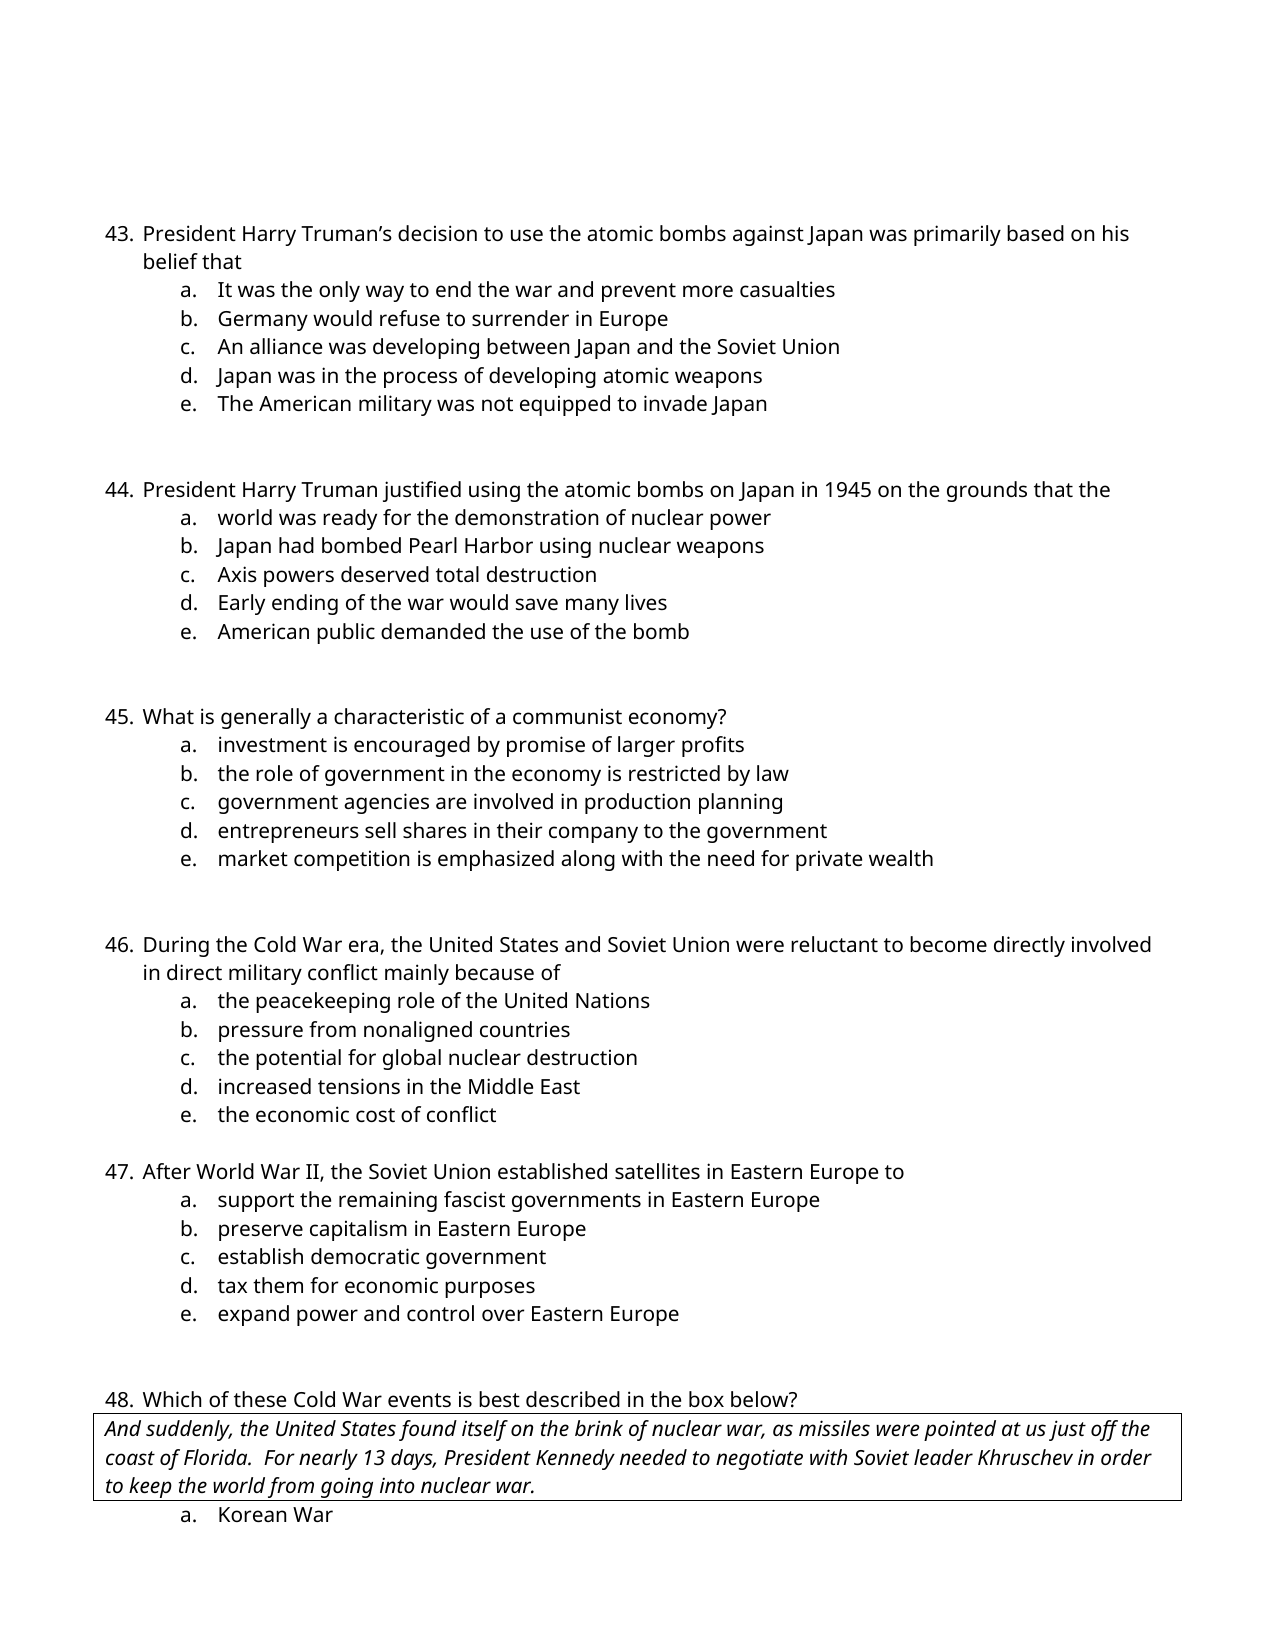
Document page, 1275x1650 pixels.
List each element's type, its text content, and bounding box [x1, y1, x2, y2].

list Which of these Cold War events is best described in the box below? [105, 1385, 1170, 1413]
list the peacekeeping role of the United Nations [180, 987, 1170, 1015]
list Japan had bombed Pearl Harbor using nuclear weapons [180, 532, 1170, 560]
list world was ready for the demonstration of nuclear power [180, 503, 1170, 532]
list What is generally a characteristic of a communist economy? [105, 702, 1170, 731]
list President Harry Truman justified using the atomic bombs on Japan in 1945 on the grounds that the [105, 475, 1170, 503]
list During the Cold War era, the United States and Soviet Union were reluctant to become directly involved in direct military conflict mainly because of [105, 930, 1170, 987]
list the economic cost of conflict [180, 1100, 1170, 1129]
list investment is encouraged by promise of larger profits [180, 731, 1170, 759]
list American public demanded the use of the bomb [180, 617, 1170, 645]
list pressure from nonaligned countries [180, 1015, 1170, 1043]
list government agencies are involved in production planning [180, 787, 1170, 816]
list the role of government in the economy is restricted by law [180, 759, 1170, 787]
list Axis powers deserved total destruction [180, 560, 1170, 588]
list Germany would refuse to surrender in Europe [180, 304, 1170, 332]
list market competition is emphasized along with the need for private wealth [180, 844, 1170, 873]
list President Harry Truman’s decision to use the atomic bombs against Japan was primarily based on his belief that [105, 219, 1170, 276]
list Japan was in the process of developing atomic weapons [180, 361, 1170, 389]
list the potential for global nuclear destruction [180, 1043, 1170, 1072]
list increased tensions in the Middle East [180, 1072, 1170, 1100]
list Early ending of the war would save many lives [180, 588, 1170, 617]
table_header And suddenly, the United States found itself on the brink of nuclear war, as missiles were pointed at us just off the coast of Florida. For nearly 13 days, President Kennedy needed to negotiate with Soviet leader Khruschev in order to keep the world from going into nuclear war. [94, 1414, 1181, 1499]
list expand power and control over Eastern Europe [180, 1299, 1170, 1328]
list It was the only way to end the war and prevent more casualties [180, 276, 1170, 304]
list entrepreneurs sell shares in their company to the government [180, 816, 1170, 844]
list support the remaining fascist governments in Eastern Europe [180, 1186, 1170, 1214]
list An alliance was developing between Japan and the Soviet Union [180, 332, 1170, 361]
list Korean War [180, 1501, 1170, 1529]
list The American military was not equipped to invade Japan [180, 389, 1170, 418]
list establish democratic government [180, 1242, 1170, 1271]
list After World War II, the Soviet Union established satellites in Eastern Europe to [105, 1157, 1170, 1186]
list tax them for economic purposes [180, 1271, 1170, 1299]
list preserve capitalism in Eastern Europe [180, 1214, 1170, 1242]
